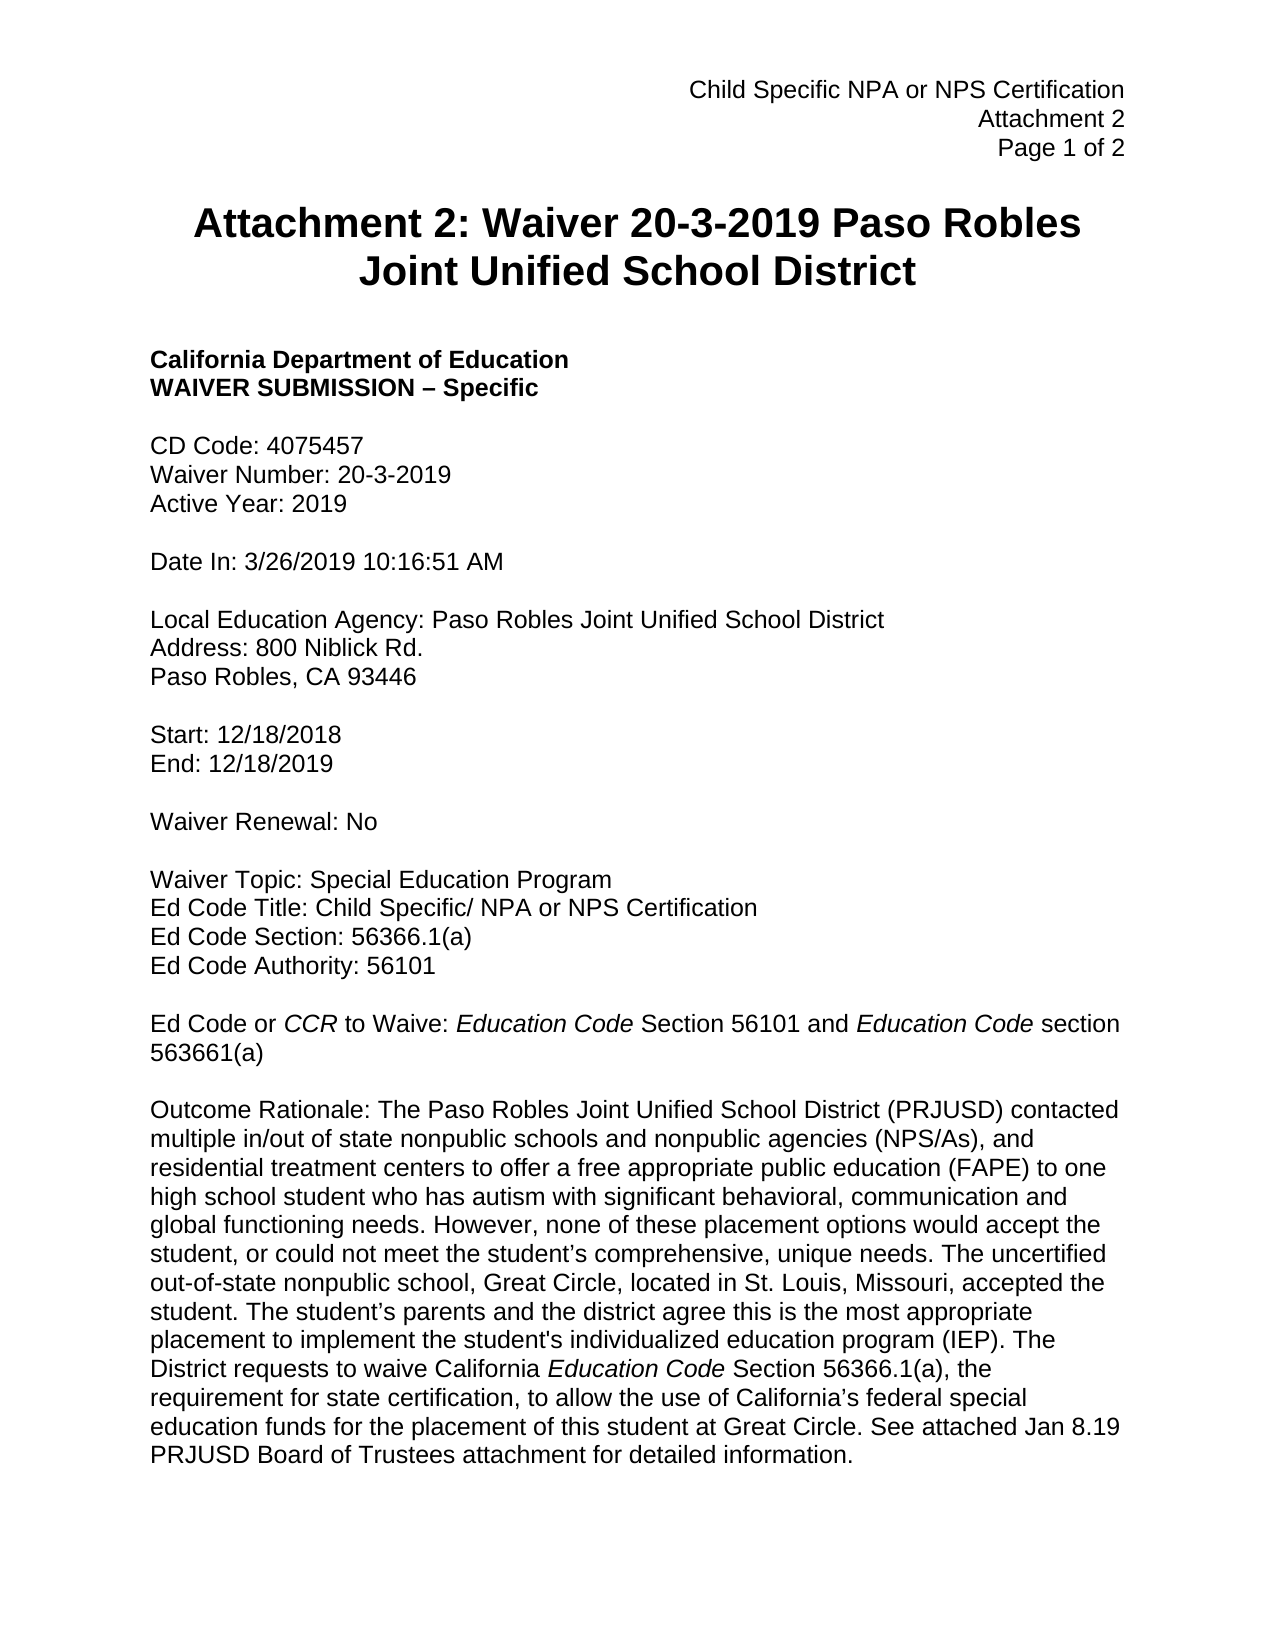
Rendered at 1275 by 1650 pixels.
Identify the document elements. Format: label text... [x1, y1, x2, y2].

text Ed Code Title: Child Specific/ NPA or NPS Certification [150, 893, 1125, 922]
text Date In: 3/26/2019 10:16:51 AM [150, 547, 1125, 575]
text Local Education Agency: Paso Robles Joint Unified School District [150, 604, 1125, 633]
text Waiver Topic: Special Education Program [150, 864, 1125, 893]
text WAIVER SUBMISSION – Specific [150, 373, 1125, 402]
text Outcome Rationale: The Paso Robles Joint Unified School District (PRJUSD) contacted multiple in/out of state nonpublic schools and nonpublic agencies (NPS/As), and residential treatment centers to offer a free appropriate public education (FAPE) to one high school student who has autism with significant behavioral, communication and global functioning needs. However, none of these placement options would accept the student, or could not meet the student’s comprehensive, unique needs. The uncertified out-of-state nonpublic school, Great Circle, located in St. Louis, Missouri, accepted the student. The student’s parents and the district agree this is the most appropriate placement to implement the student's individualized education program (IEP). The District requests to waive California Education Code Section 56366.1(a), the requirement for state certification, to allow the use of California’s federal special education funds for the placement of this student at Great Circle. See attached Jan 8.19 PRJUSD Board of Trustees attachment for detailed information. [150, 1095, 1125, 1469]
text End: 12/18/2019 [150, 749, 1125, 777]
text Ed Code Authority: 56101 [150, 951, 1125, 979]
text California Department of Education [150, 344, 1125, 373]
text Ed Code or CCR to Waive: Education Code Section 56101 and Education Code section 563661(a) [150, 1009, 1125, 1066]
subtitle Attachment 2: Waiver 20-3-2019 Paso Robles Joint Unified School District [150, 199, 1125, 294]
text Paso Robles, CA 93446 [150, 662, 1125, 691]
text Waiver Number: 20-3-2019 [150, 460, 1125, 489]
text Active Year: 2019 [150, 489, 1125, 517]
text Waiver Renewal: No [150, 807, 1125, 835]
text Address: 800 Niblick Rd. [150, 633, 1125, 662]
text Ed Code Section: 56366.1(a) [150, 922, 1125, 951]
text Start: 12/18/2018 [150, 720, 1125, 749]
text CD Code: 4075457 [150, 431, 1125, 460]
